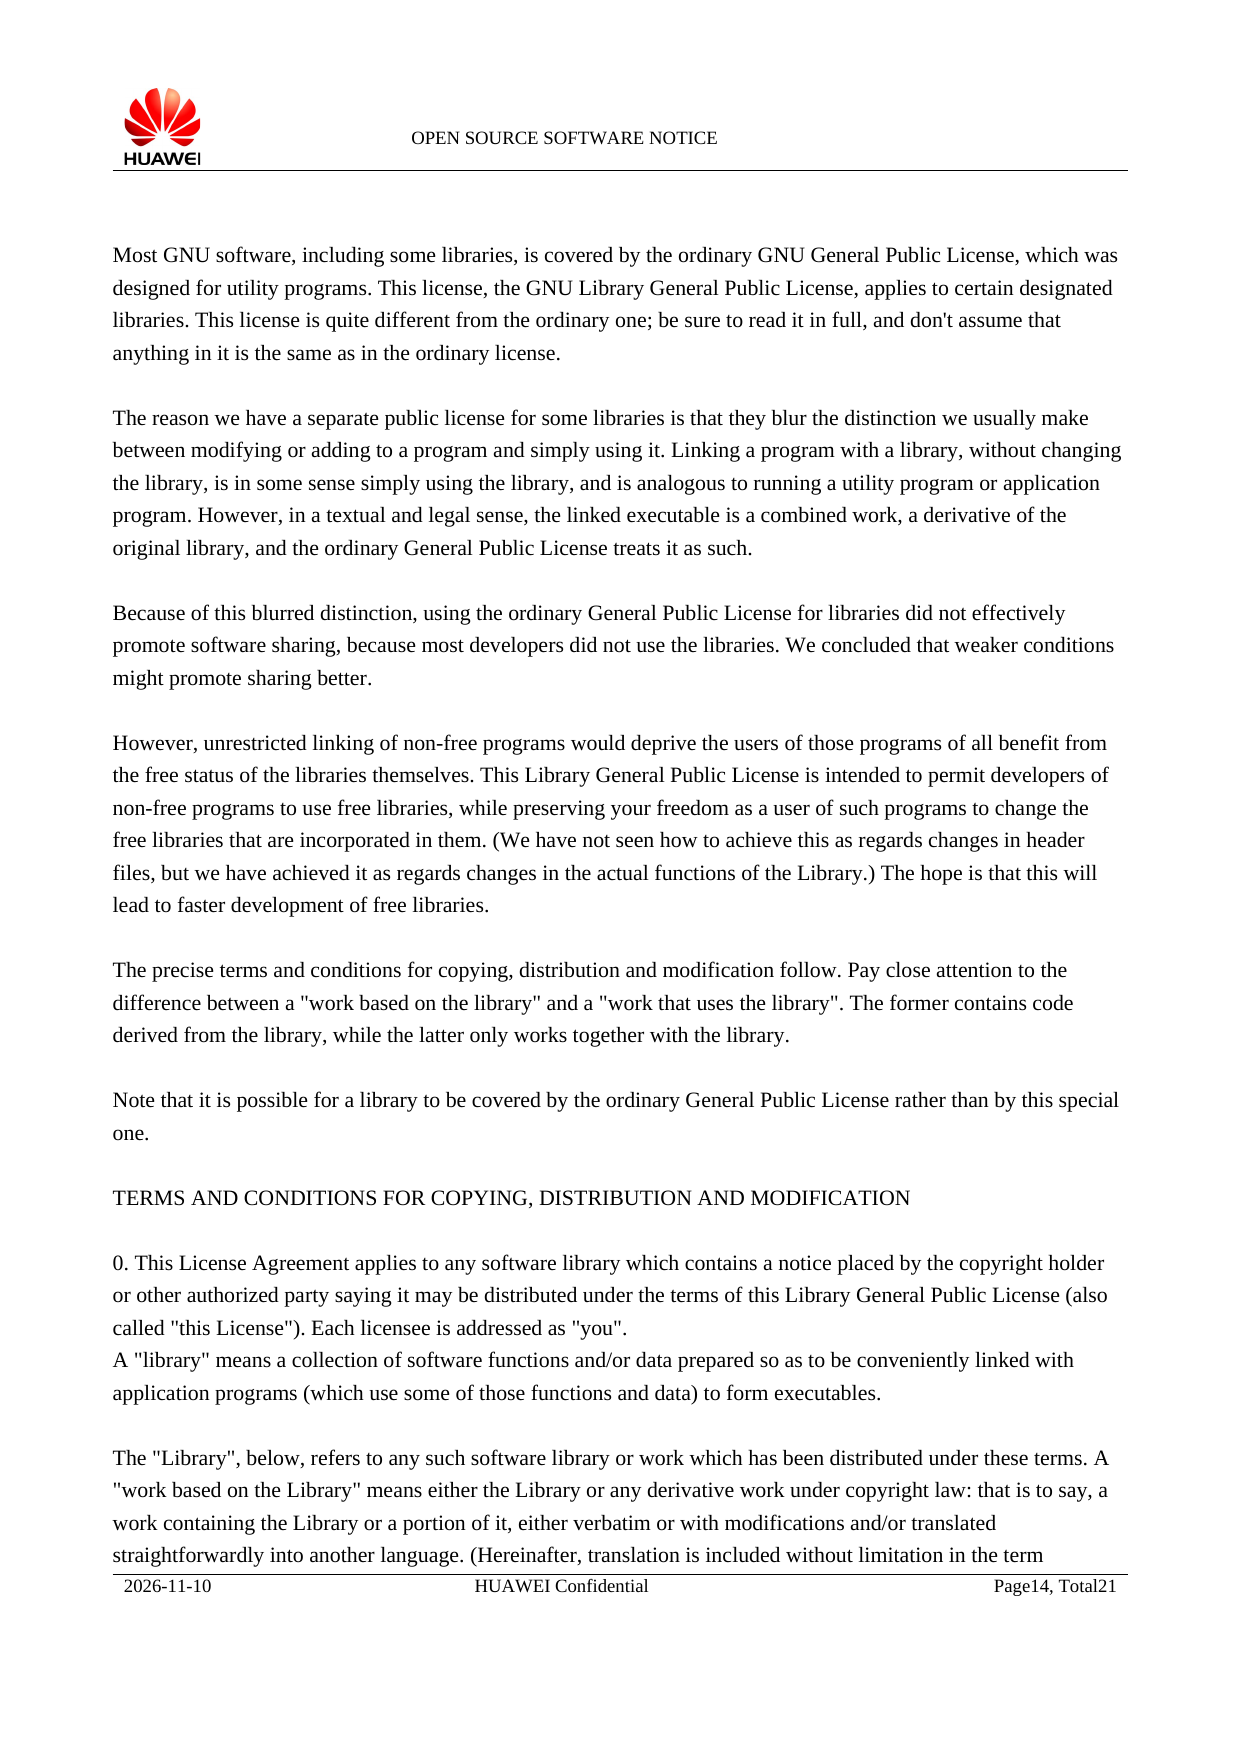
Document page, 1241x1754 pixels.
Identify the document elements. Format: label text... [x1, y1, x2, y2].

picture [124, 88, 201, 165]
